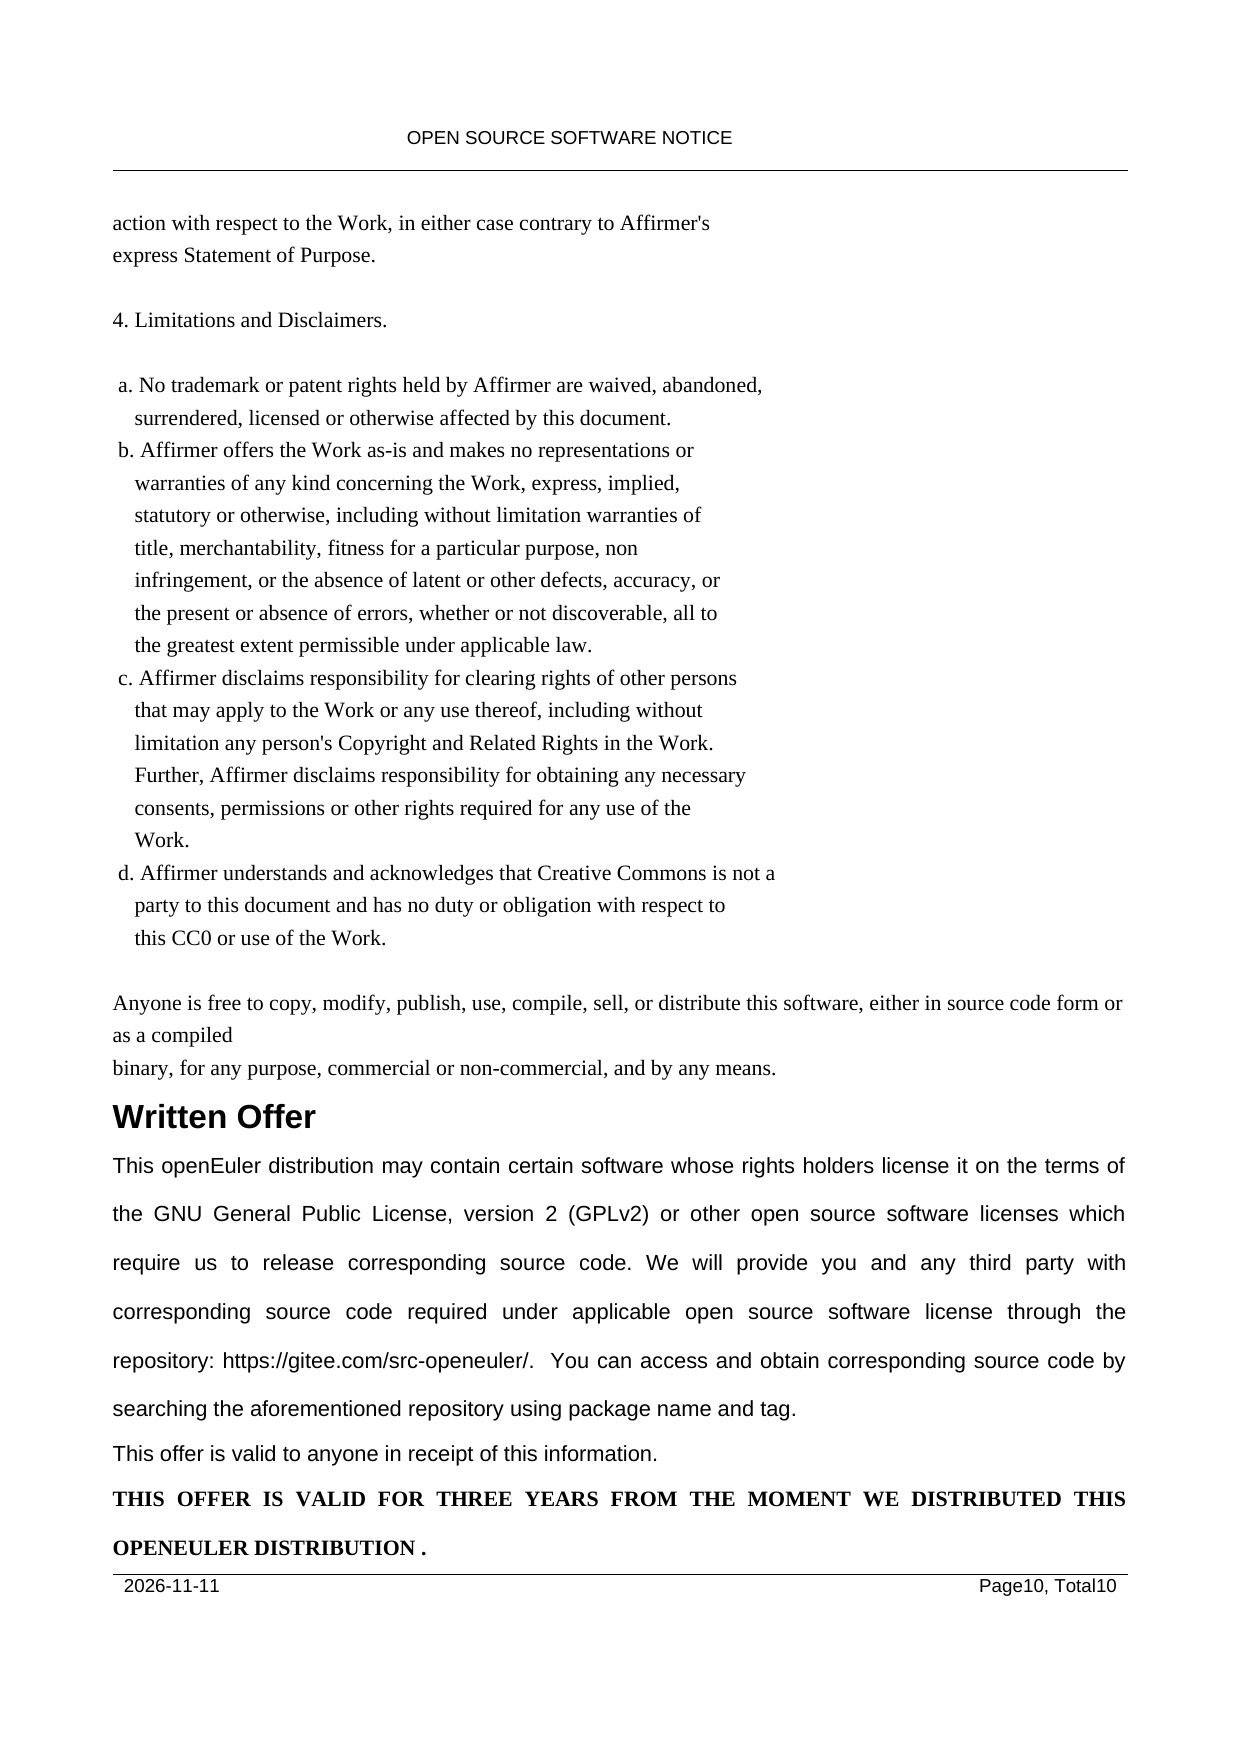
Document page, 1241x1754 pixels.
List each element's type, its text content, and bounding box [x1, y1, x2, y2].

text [112, 206, 1128, 1084]
text Written Offer [112, 1084, 1128, 1149]
text This openEuler distribution may contain certain software whose rights holders license it on the terms of the GNU General Public License, version 2 (GPLv2) or other open source software licenses which require us to release corresponding source code. We will provide you and any third party with corresponding source code required under applicable open source software license through the repository: https://gitee.com/src-openeuler/. You can access and obtain corresponding source code by searching the aforementioned repository using package name and tag. [112, 1149, 1128, 1425]
text THIS OFFER IS VALID FOR THREE YEARS FROM THE MOMENT WE DISTRIBUTED THIS OPENEULER DISTRIBUTION . [112, 1483, 1128, 1564]
text This offer is valid to anyone in receipt of this information. [112, 1438, 1128, 1470]
